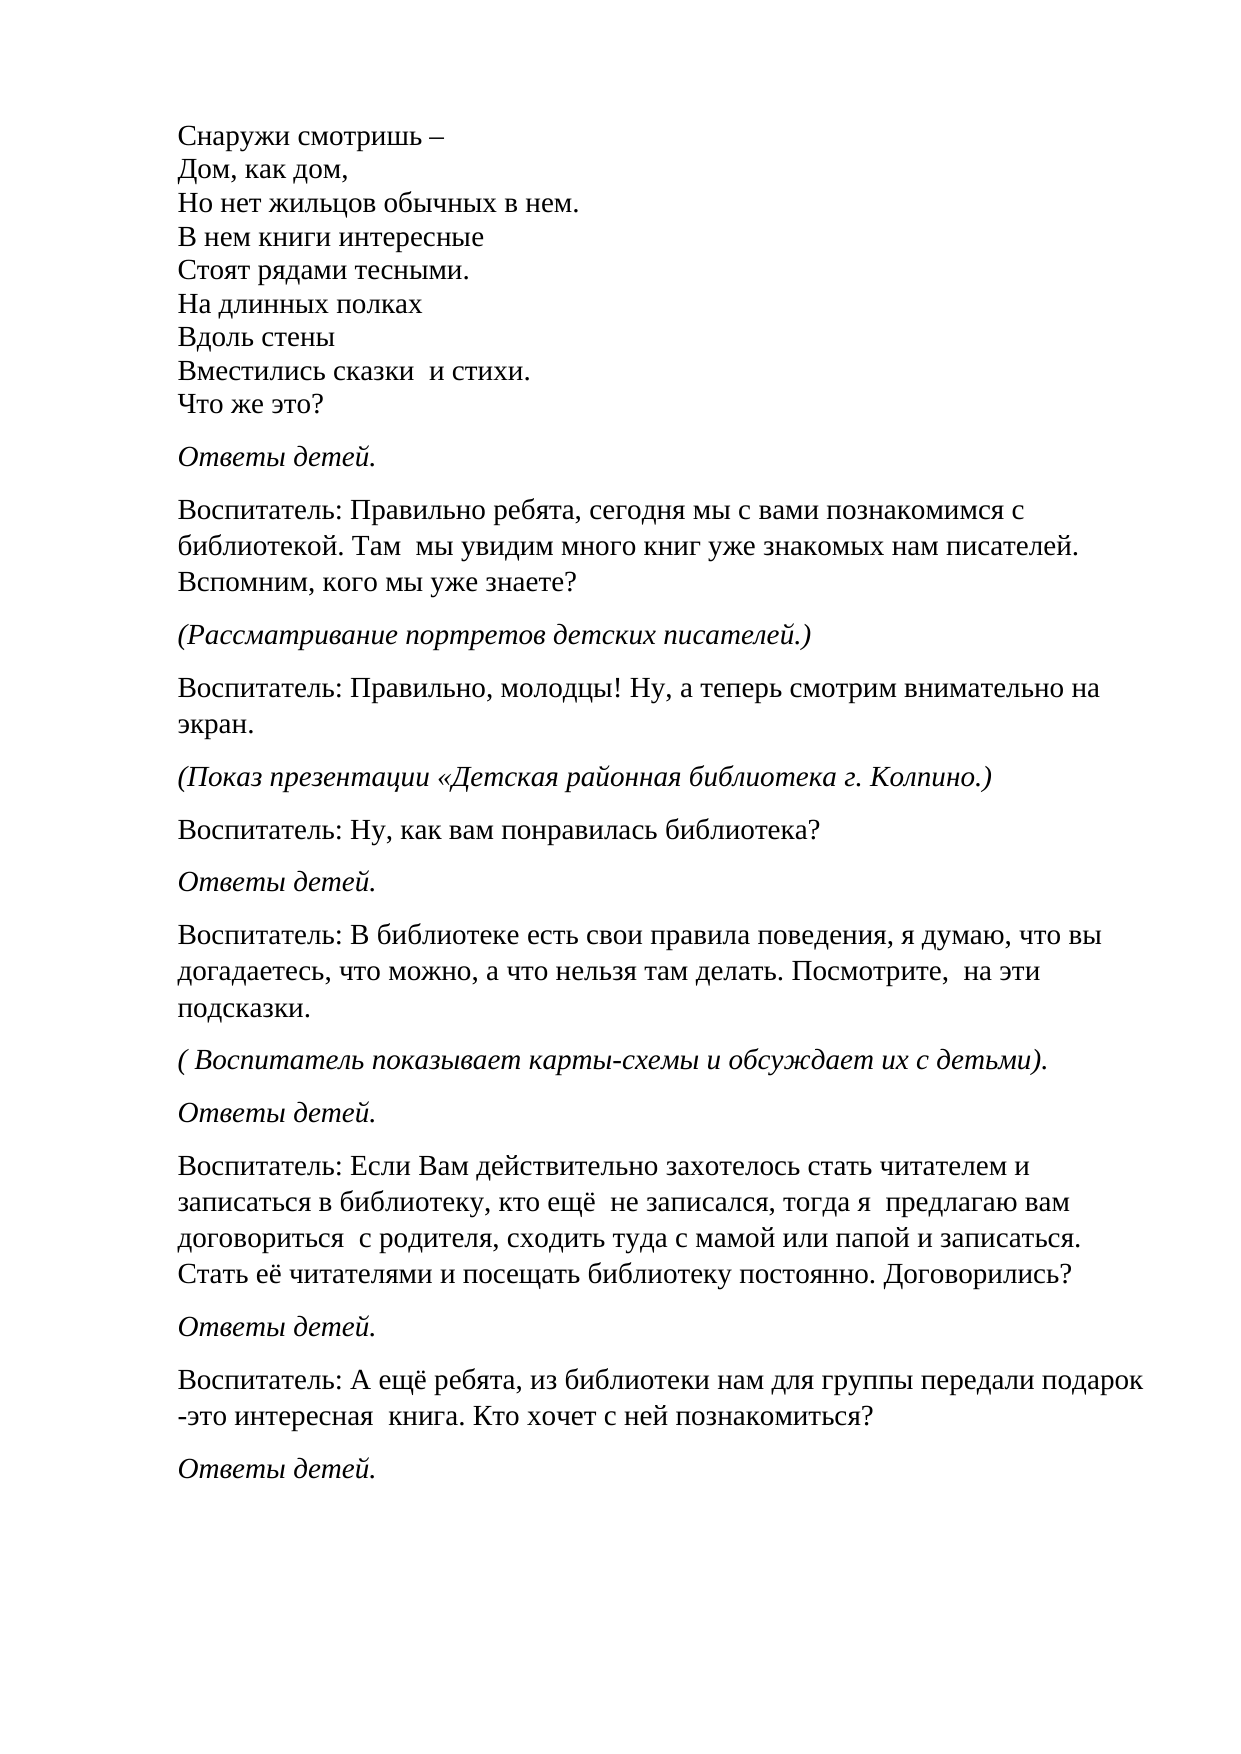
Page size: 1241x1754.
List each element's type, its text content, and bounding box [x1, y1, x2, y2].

text Воспитатель: А ещё ребята, из библиотеки нам для группы передали подарок -это интересная книга. Кто хочет с ней познакомиться? [177, 1362, 1152, 1432]
text Стоят рядами тесными. [177, 252, 1152, 286]
text ( Воспитатель показывает карты-схемы и обсуждает их с детьми). [177, 1042, 1152, 1076]
text Ответы детей. [177, 1451, 1152, 1485]
text Ответы детей. [177, 1309, 1152, 1343]
text Вдоль стены [177, 319, 1152, 353]
text Воспитатель: Правильно, молодцы! Ну, а теперь смотрим внимательно на экран. [177, 670, 1152, 740]
text Воспитатель: В библиотеке есть свои правила поведения, я думаю, что вы догадаетесь, что можно, а что нельзя там делать. Посмотрите, на эти подсказки. [177, 917, 1152, 1023]
text Дом, как дом, [177, 152, 1152, 185]
text Вместились сказки и стихи. [177, 353, 1152, 386]
text Воспитатель: Правильно ребята, сегодня мы с вами познакомимся с библиотекой. Там мы увидим много книг уже знакомых нам писателей. Вспомним, кого мы уже знаете? [177, 492, 1152, 598]
text Что же это? [177, 386, 1152, 420]
text Но нет жильцов обычных в нем. [177, 185, 1152, 219]
text Ответы детей. [177, 1095, 1152, 1129]
text Воспитатель: Если Вам действительно захотелось стать читателем и записаться в библиотеку, кто ещё не записался, тогда я предлагаю вам договориться с родителя, сходить туда с мамой или папой и записаться. Стать её читателями и посещать библиотеку постоянно. Договорились? [177, 1148, 1152, 1290]
text Ответы детей. [177, 439, 1152, 473]
text Снаружи смотришь – [177, 118, 1152, 152]
text В нем книги интересные [177, 219, 1152, 252]
text Ответы детей. [177, 864, 1152, 898]
text На длинных полках [177, 286, 1152, 319]
text (Рассматривание портретов детских писателей.) [177, 617, 1152, 651]
text Воспитатель: Ну, как вам понравилась библиотека? [177, 812, 1152, 845]
text (Показ презентации «Детская районная библиотека г. Колпино.) [177, 759, 1152, 792]
